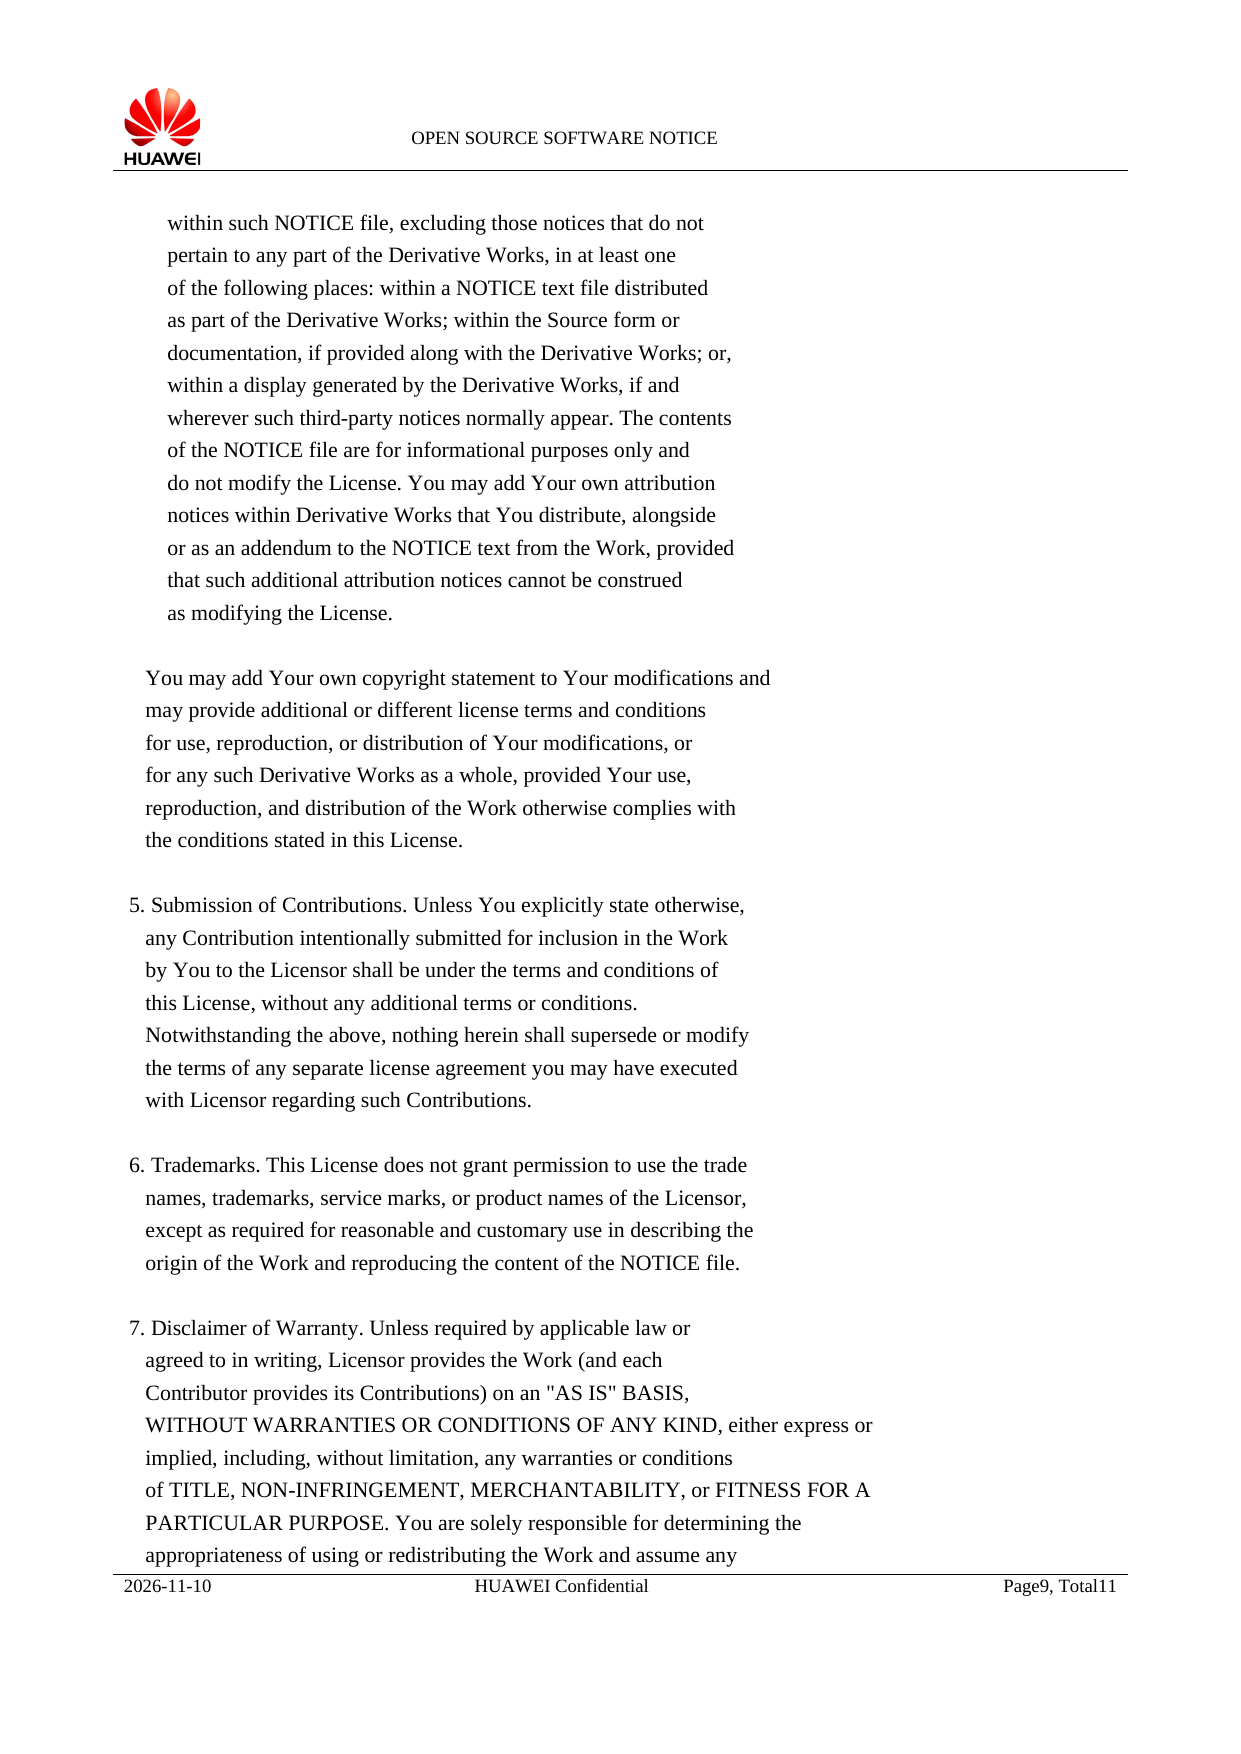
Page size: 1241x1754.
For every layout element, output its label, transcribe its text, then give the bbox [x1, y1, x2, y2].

picture [124, 88, 201, 165]
